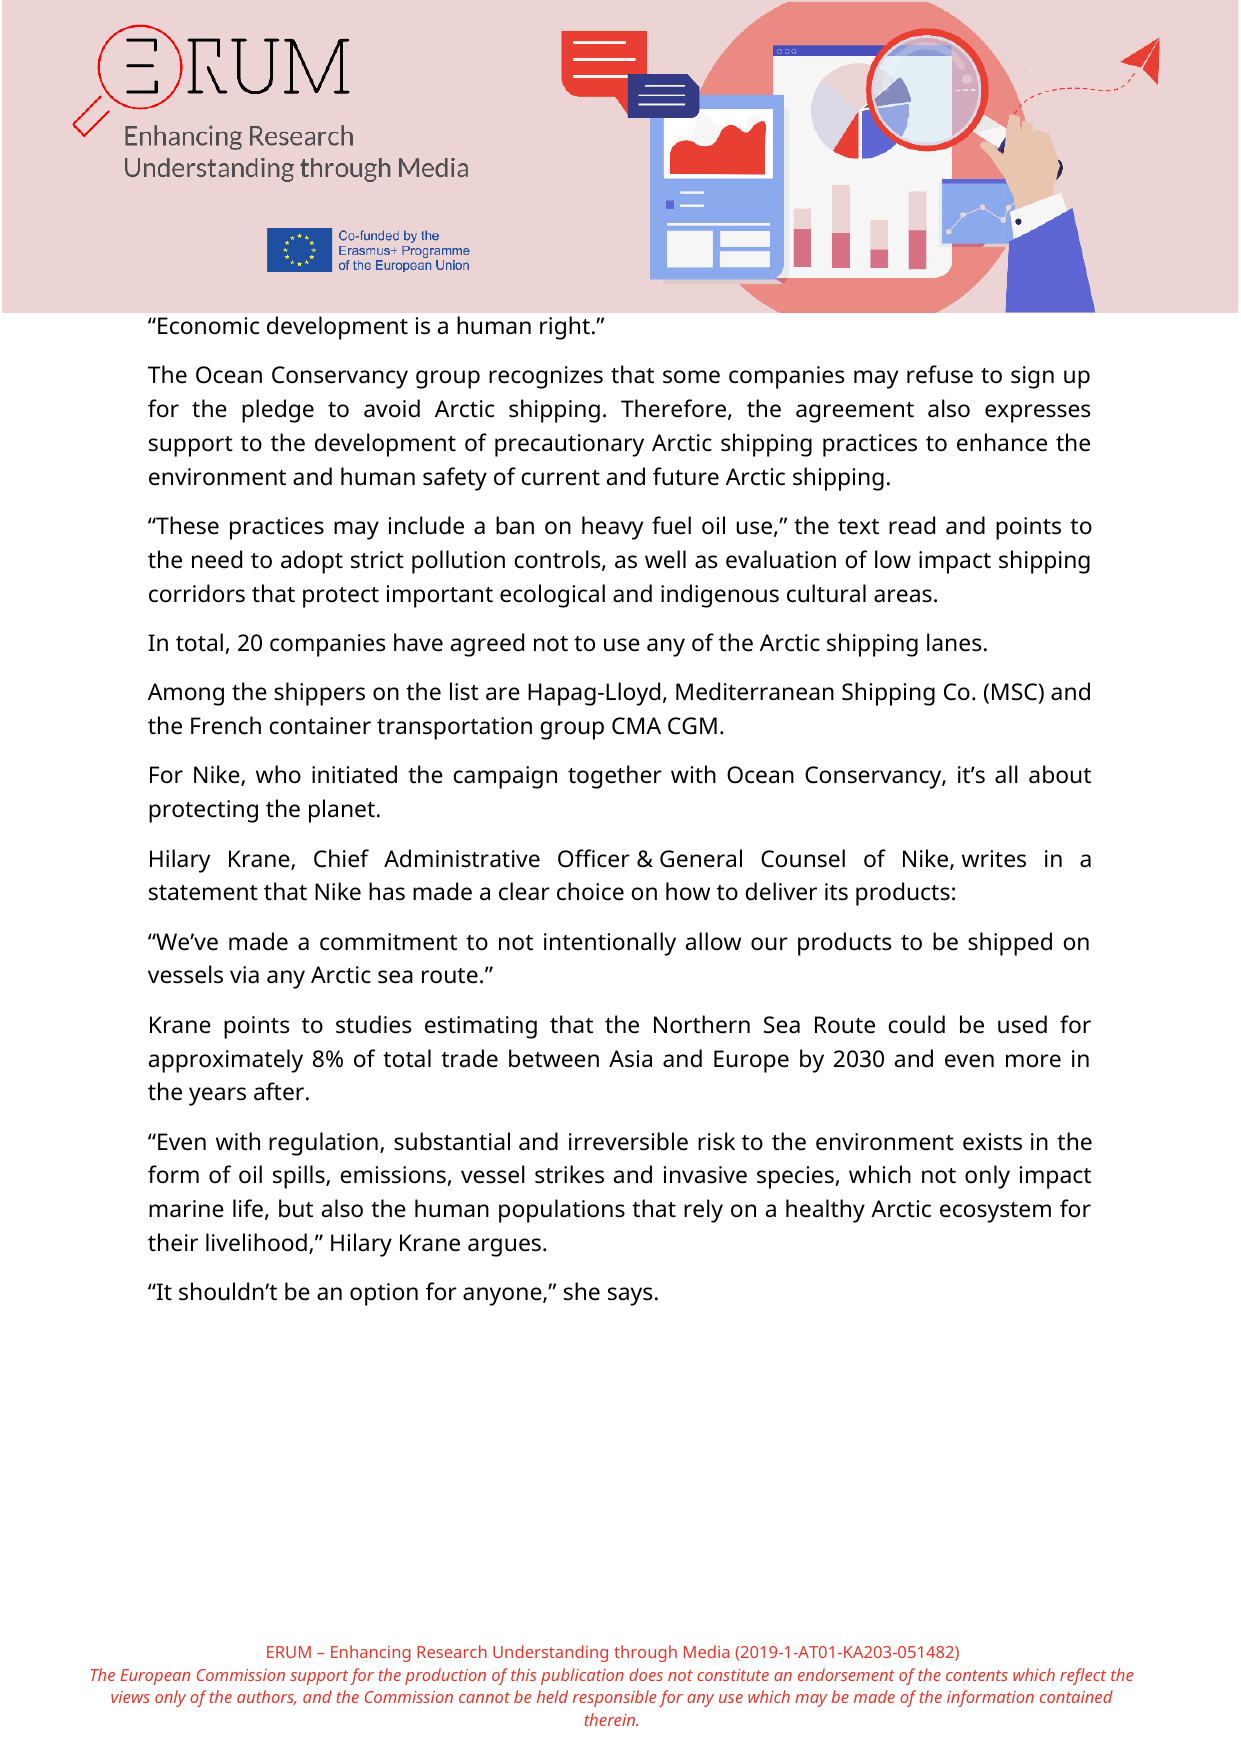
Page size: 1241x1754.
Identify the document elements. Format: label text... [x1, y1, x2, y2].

picture [0, 0, 1241, 313]
text Among the shippers on the list are Hapag-Lloyd, Mediterranean Shipping Co. (MSC) and the French container transportation group CMA CGM. [148, 676, 1093, 741]
text “Economic development is a human right.” [148, 310, 1093, 341]
text Hilary Krane, Chief Administrative Officer & General Counsel of Nike, writes in a statement that Nike has made a clear choice on how to deliver its products: [148, 843, 1093, 908]
text “These practices may include a ban on heavy fuel oil use,” the text read and points to the need to adopt strict pollution controls, as well as evaluation of low impact shipping corridors that protect important ecological and indigenous cultural areas. [148, 510, 1093, 609]
text For Nike, who initiated the campaign together with Ocean Conservancy, it’s all about protecting the planet. [148, 759, 1093, 824]
text “We’ve made a commitment to not intentionally allow our products to be shipped on vessels via any Arctic sea route.” [148, 926, 1093, 991]
text “It shouldn’t be an option for anyone,” she says. [148, 1276, 1093, 1308]
text Krane points to studies estimating that the Northern Sea Route could be used for approximately 8% of total trade between Asia and Europe by 2030 and even more in the years after. [148, 1009, 1093, 1108]
text In total, 20 companies have agreed not to use any of the Arctic shipping lanes. [148, 627, 1093, 658]
text The Ocean Conservancy group recognizes that some companies may refuse to sign up for the pledge to avoid Arctic shipping. Therefore, the agreement also expresses support to the development of precautionary Arctic shipping practices to enhance the environment and human safety of current and future Arctic shipping. [148, 359, 1093, 492]
text “Even with regulation, substantial and irreversible risk to the environment exists in the form of oil spills, emissions, vessel strikes and invasive species, which not only impact marine life, but also the human populations that rely on a healthy Arctic ecosystem for their livelihood,” Hilary Krane argues. [148, 1126, 1093, 1258]
